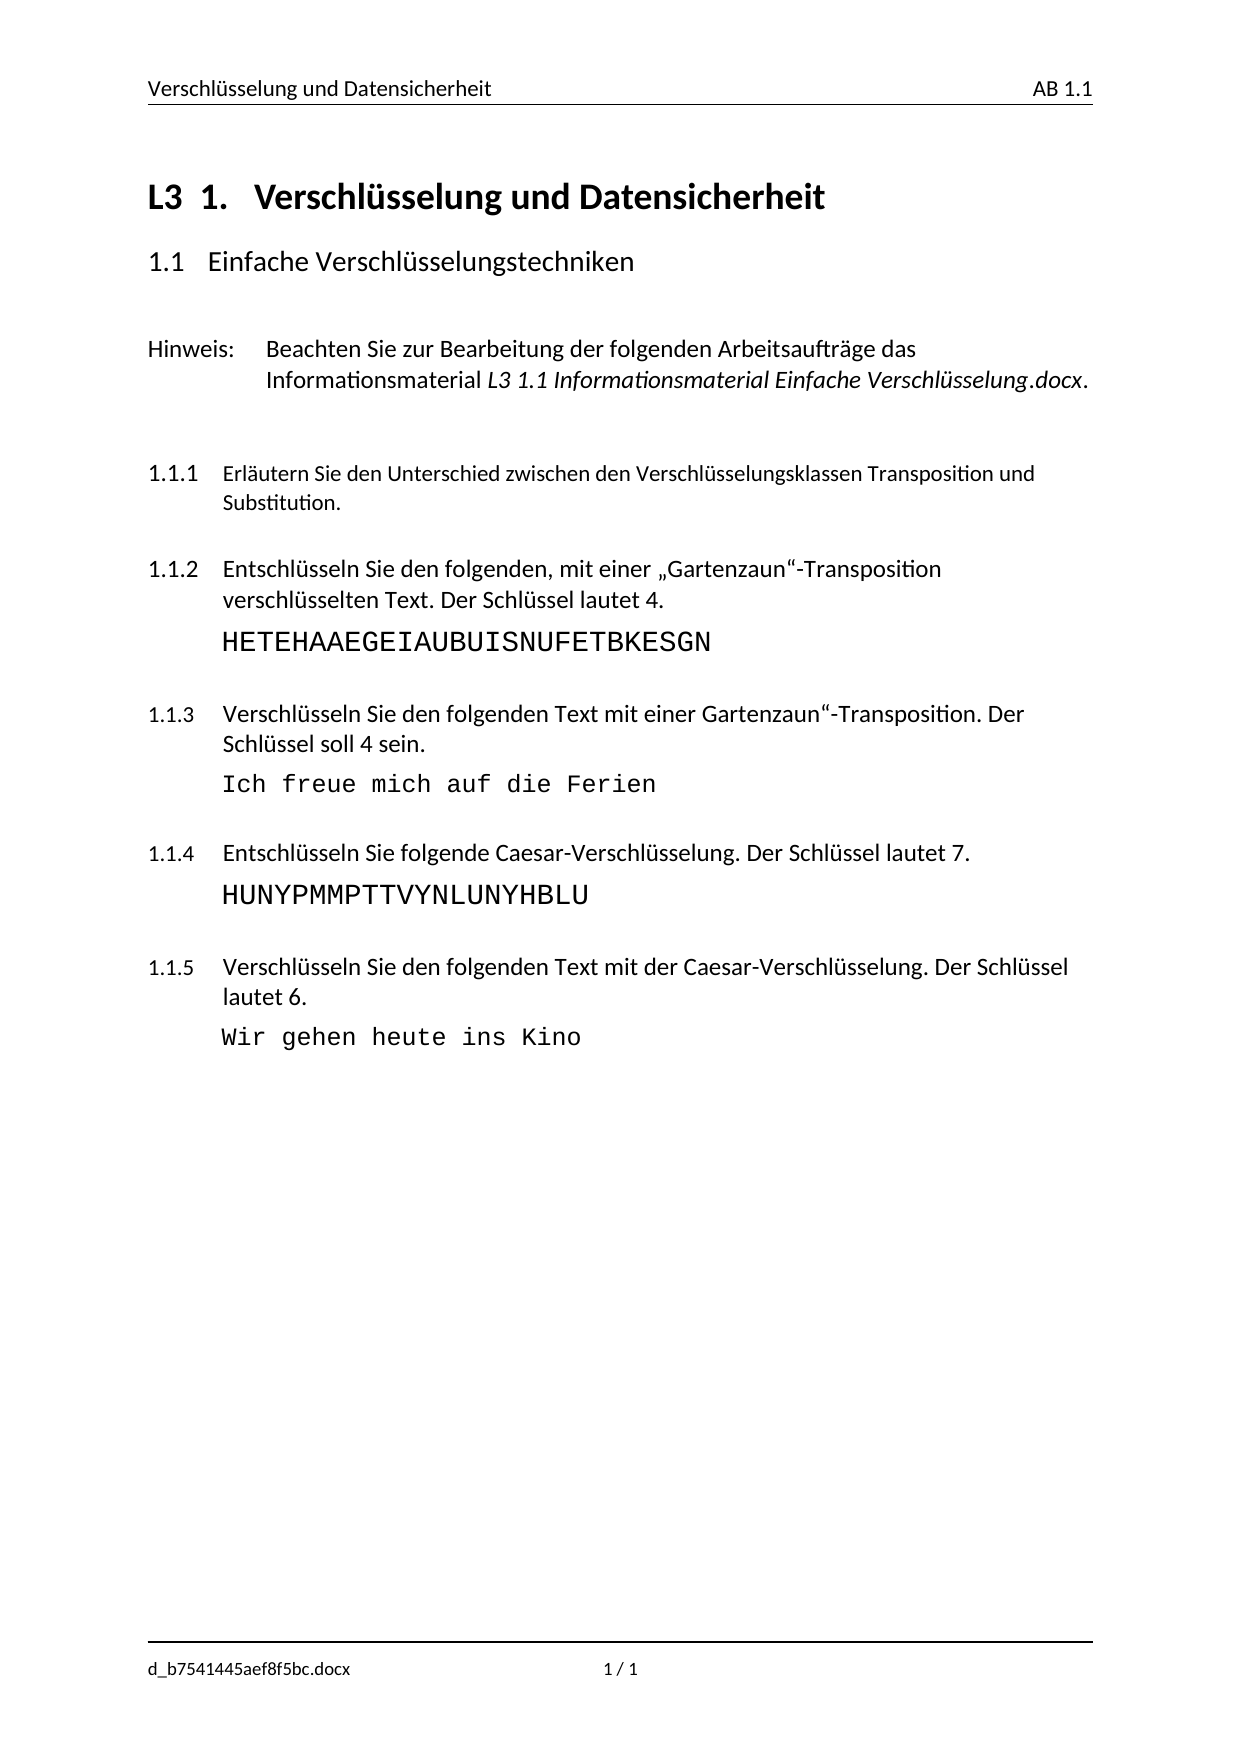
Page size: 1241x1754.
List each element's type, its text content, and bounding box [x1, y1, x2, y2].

subtitle Verschlüsseln Sie den folgenden Text mit der Caesar-Verschlüsselung. Der Schlüssel lautet 6. [148, 951, 1093, 1012]
text HETEHAAEGEIAUBUISNUFETBKESGN [221, 627, 1093, 660]
text Ich freue mich auf die Ferien [221, 771, 1093, 799]
subtitle Entschlüsseln Sie den folgenden, mit einer „Gartenzaun“-Transposition verschlüsselten Text. Der Schlüssel lautet 4. [148, 554, 1093, 615]
subtitle Verschlüsselung und Datensicherheit [148, 173, 1093, 218]
text HUNYPMMPTTVYNLUNYHBLU [221, 880, 1093, 913]
text Wir gehen heute ins Kino [221, 1024, 1093, 1052]
subtitle Einfache Verschlüsselungstechniken [148, 243, 1093, 279]
subtitle Erläutern Sie den Unterschied zwischen den Verschlüsselungsklassen Transposition und Substitution. [148, 458, 1093, 516]
text Hinweis: Beachten Sie zur Bearbeitung der folgenden Arbeitsaufträge das Informationsmaterial L3 1.1 Informationsmaterial Einfache Verschlüsselung.docx. [148, 334, 1093, 395]
subtitle Verschlüsseln Sie den folgenden Text mit einer Gartenzaun“-Transposition. Der Schlüssel soll 4 sein. [148, 698, 1093, 759]
subtitle Entschlüsseln Sie folgende Caesar-Verschlüsselung. Der Schlüssel lautet 7. [148, 837, 1093, 868]
